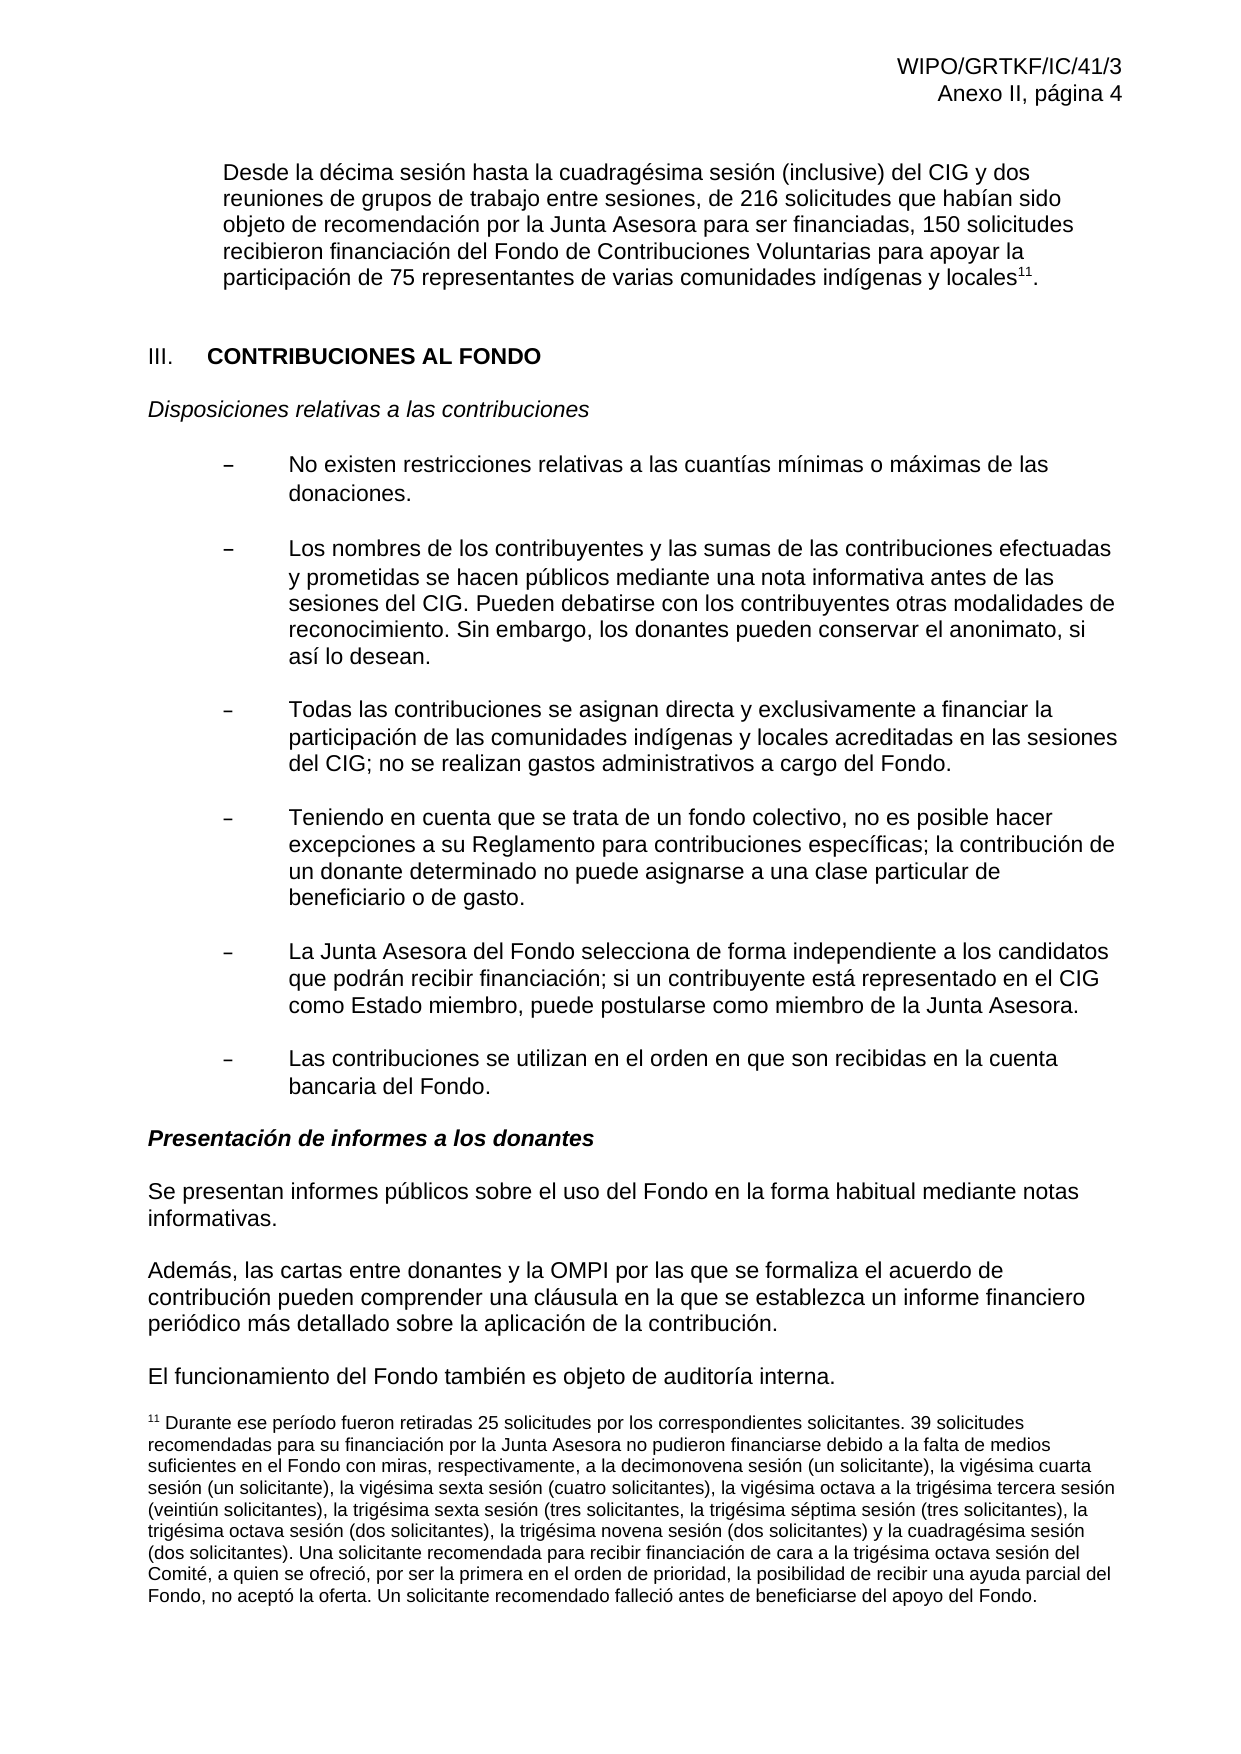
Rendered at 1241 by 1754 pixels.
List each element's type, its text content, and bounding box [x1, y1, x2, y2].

list Los nombres de los contribuyentes y las sumas de las contribuciones efectuadas y prometidas se hacen públicos mediante una nota informativa antes de las sesiones del CIG. Pueden debatirse con los contribuyentes otras modalidades de reconocimiento. Sin embargo, los donantes pueden conservar el anonimato, si así lo desean. [223, 532, 1122, 669]
list Las contribuciones se utilizan en el orden en que son recibidas en la cuenta bancaria del Fondo. [223, 1044, 1122, 1099]
text Disposiciones relativas a las contribuciones [148, 396, 1122, 422]
text III. CONTRIBUCIONES AL FONDO [148, 343, 1122, 369]
list La Junta Asesora del Fondo selecciona de forma independiente a los candidatos que podrán recibir financiación; si un contribuyente está representado en el CIG como Estado miembro, puede postularse como miembro de la Junta Asesora. [223, 937, 1122, 1018]
list Todas las contribuciones se asignan directa y exclusivamente a financiar la participación de las comunidades indígenas y locales acreditadas en las sesiones del CIG; no se realizan gastos administrativos a cargo del Fondo. [223, 695, 1122, 777]
list Teniendo en cuenta que se trata de un fondo colectivo, no es posible hacer excepciones a su Reglamento para contribuciones específicas; la contribución de un donante determinado no puede asignarse a una clase particular de beneficiario o de gasto. [223, 803, 1122, 910]
text El funcionamiento del Fondo también es objeto de auditoría interna. [148, 1363, 1122, 1389]
text Además, las cartas entre donantes y la OMPI por las que se formaliza el acuerdo de contribución pueden comprender una cláusula en la que se establezca un informe financiero periódico más detallado sobre la aplicación de la contribución. [148, 1257, 1122, 1336]
list No existen restricciones relativas a las cuantías mínimas o máximas de las donaciones. [223, 448, 1122, 506]
text Desde la décima sesión hasta la cuadragésima sesión (inclusive) del CIG y dos reuniones de grupos de trabajo entre sesiones, de 216 solicitudes que habían sido objeto de recomendación por la Junta Asesora para ser financiadas, 150 solicitudes recibieron financiación del Fondo de Contribuciones Voluntarias para apoyar la participación de 75 representantes de varias comunidades indígenas y locales. [223, 158, 1122, 290]
text Se presentan informes públicos sobre el uso del Fondo en la forma habitual mediante notas informativas. [148, 1178, 1122, 1231]
text Presentación de informes a los donantes [148, 1125, 1122, 1152]
